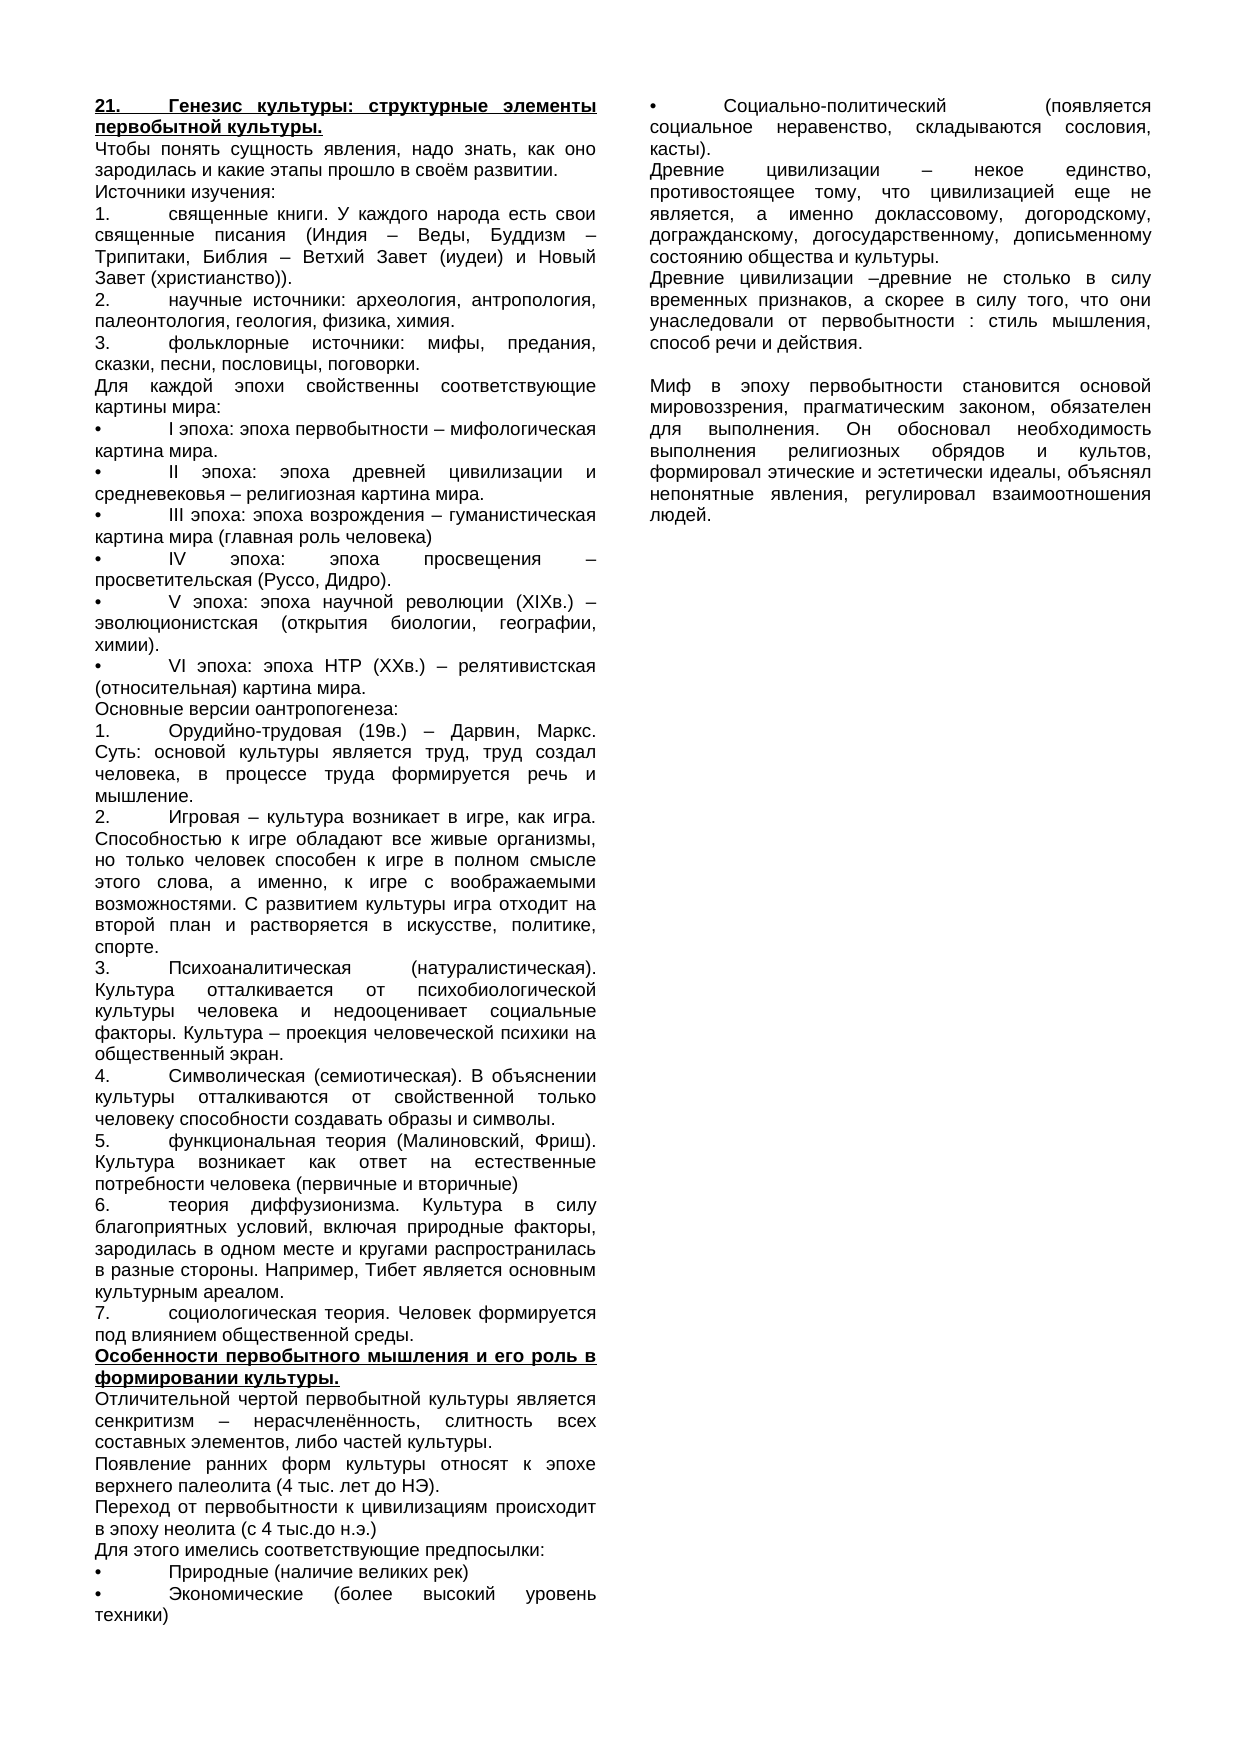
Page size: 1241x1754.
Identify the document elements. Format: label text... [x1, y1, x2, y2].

text Источники изучения: [94, 181, 596, 202]
text 3. Психоаналитическая (натуралистическая). Культура отталкивается от психобиологической культуры человека и недооценивает социальные факторы. Культура – проекция человеческой психики на общественный экран. [94, 957, 596, 1065]
text Для этого имелись соответствующие предпосылки: [94, 1539, 596, 1561]
text 3. фольклорные источники: мифы, предания, сказки, песни, пословицы, поговорки. [94, 332, 596, 375]
text • III эпоха: эпоха возрождения – гуманистическая картина мира (главная роль человека) [94, 504, 596, 547]
text • Социально-политический (появляется социальное неравенство, складываются сословия, касты). [649, 94, 1152, 159]
text Особенности первобытного мышления и его роль в формировании культуры. [94, 1365, 596, 1388]
text Появление ранних форм культуры относят к эпохе верхнего палеолита (4 тыс. лет до НЭ). [94, 1453, 596, 1496]
text 1. священные книги. У каждого народа есть свои священные писания (Индия – Веды, Буддизм – Трипитаки, Библия – Ветхий Завет (иудеи) и Новый Завет (христианство)). [94, 202, 596, 288]
text • V эпоха: эпоха научной революции (XIXв.) – эволюционистская (открытия биологии, географии, химии). [94, 590, 596, 655]
text Для каждой эпохи свойственны соответствующие картины мира: [94, 375, 596, 418]
text Основные версии оантропогенеза: [94, 698, 596, 720]
text Чтобы понять сущность явления, надо знать, как оно зародилась и какие этапы прошло в своём развитии. [94, 138, 596, 181]
text 2. Игровая – культура возникает в игре, как игра. Способностью к игре обладают все живые организмы, но только человек способен к игре в полном смысле этого слова, а именно, к игре с воображаемыми возможностями. С развитием культуры игра отходит на второй план и растворяется в искусстве, политике, спорте. [94, 806, 596, 957]
text • I эпоха: эпоха первобытности – мифологическая картина мира. [94, 418, 596, 461]
text • VI эпоха: эпоха НТР (XXв.) – релятивистская (относительная) картина мира. [94, 655, 596, 698]
text Древние цивилизации –древние не столько в силу временных признаков, а скорее в силу того, что они унаследовали от первобытности : стиль мышления, способ речи и действия. [649, 267, 1152, 353]
text Особенности первобытного мышления и его роль в формировании культуры. [94, 1345, 596, 1364]
text 5. функциональная теория (Малиновский, Фриш). Культура возникает как ответ на естественные потребности человека (первичные и вторичные) [94, 1129, 596, 1194]
text 7. социологическая теория. Человек формируется под влиянием общественной среды. [94, 1302, 596, 1345]
text 21. Генезис культуры: структурные элементы первобытной культуры. [94, 94, 596, 113]
text • IV эпоха: эпоха просвещения – просветительская (Руссо, Дидро). [94, 547, 596, 590]
text Миф в эпоху первобытности становится основой мировоззрения, прагматическим законом, обязателен для выполнения. Он обосновал необходимость выполнения религиозных обрядов и культов, формировал этические и эстетически идеалы, объяснял непонятные явления, регулировал взаимоотношения людей. [649, 375, 1152, 526]
text • Природные (наличие великих рек) [94, 1561, 596, 1582]
text • II эпоха: эпоха древней цивилизации и средневековья – религиозная картина мира. [94, 461, 596, 504]
text • Экономические (более высокий уровень техники) [94, 1582, 596, 1625]
text 21. Генезис культуры: структурные элементы первобытной культуры. [94, 114, 596, 138]
text 2. научные источники: археология, антропология, палеонтология, геология, физика, химия. [94, 288, 596, 332]
text Переход от первобытности к цивилизациям происходит в эпоху неолита (с 4 тыс.до н.э.) [94, 1496, 596, 1539]
text Древние цивилизации – некое единство, противостоящее тому, что цивилизацией еще не является, а именно доклассовому, догородскому, догражданскому, догосударственному, дописьменному состоянию общества и культуры. [649, 159, 1152, 267]
text 4. Символическая (семиотическая). В объяснении культуры отталкиваются от свойственной только человеку способности создавать образы и символы. [94, 1065, 596, 1129]
text Отличительной чертой первобытной культуры является сенкритизм – нерасчленённость, слитность всех составных элементов, либо частей культуры. [94, 1388, 596, 1453]
text 1. Орудийно-трудовая (19в.) – Дарвин, Маркс. Суть: основой культуры является труд, труд создал человека, в процессе труда формируется речь и мышление. [94, 720, 596, 806]
text 6. теория диффузионизма. Культура в силу благоприятных условий, включая природные факторы, зародилась в одном месте и кругами распространилась в разные стороны. Например, Тибет является основным культурным ареалом. [94, 1194, 596, 1302]
